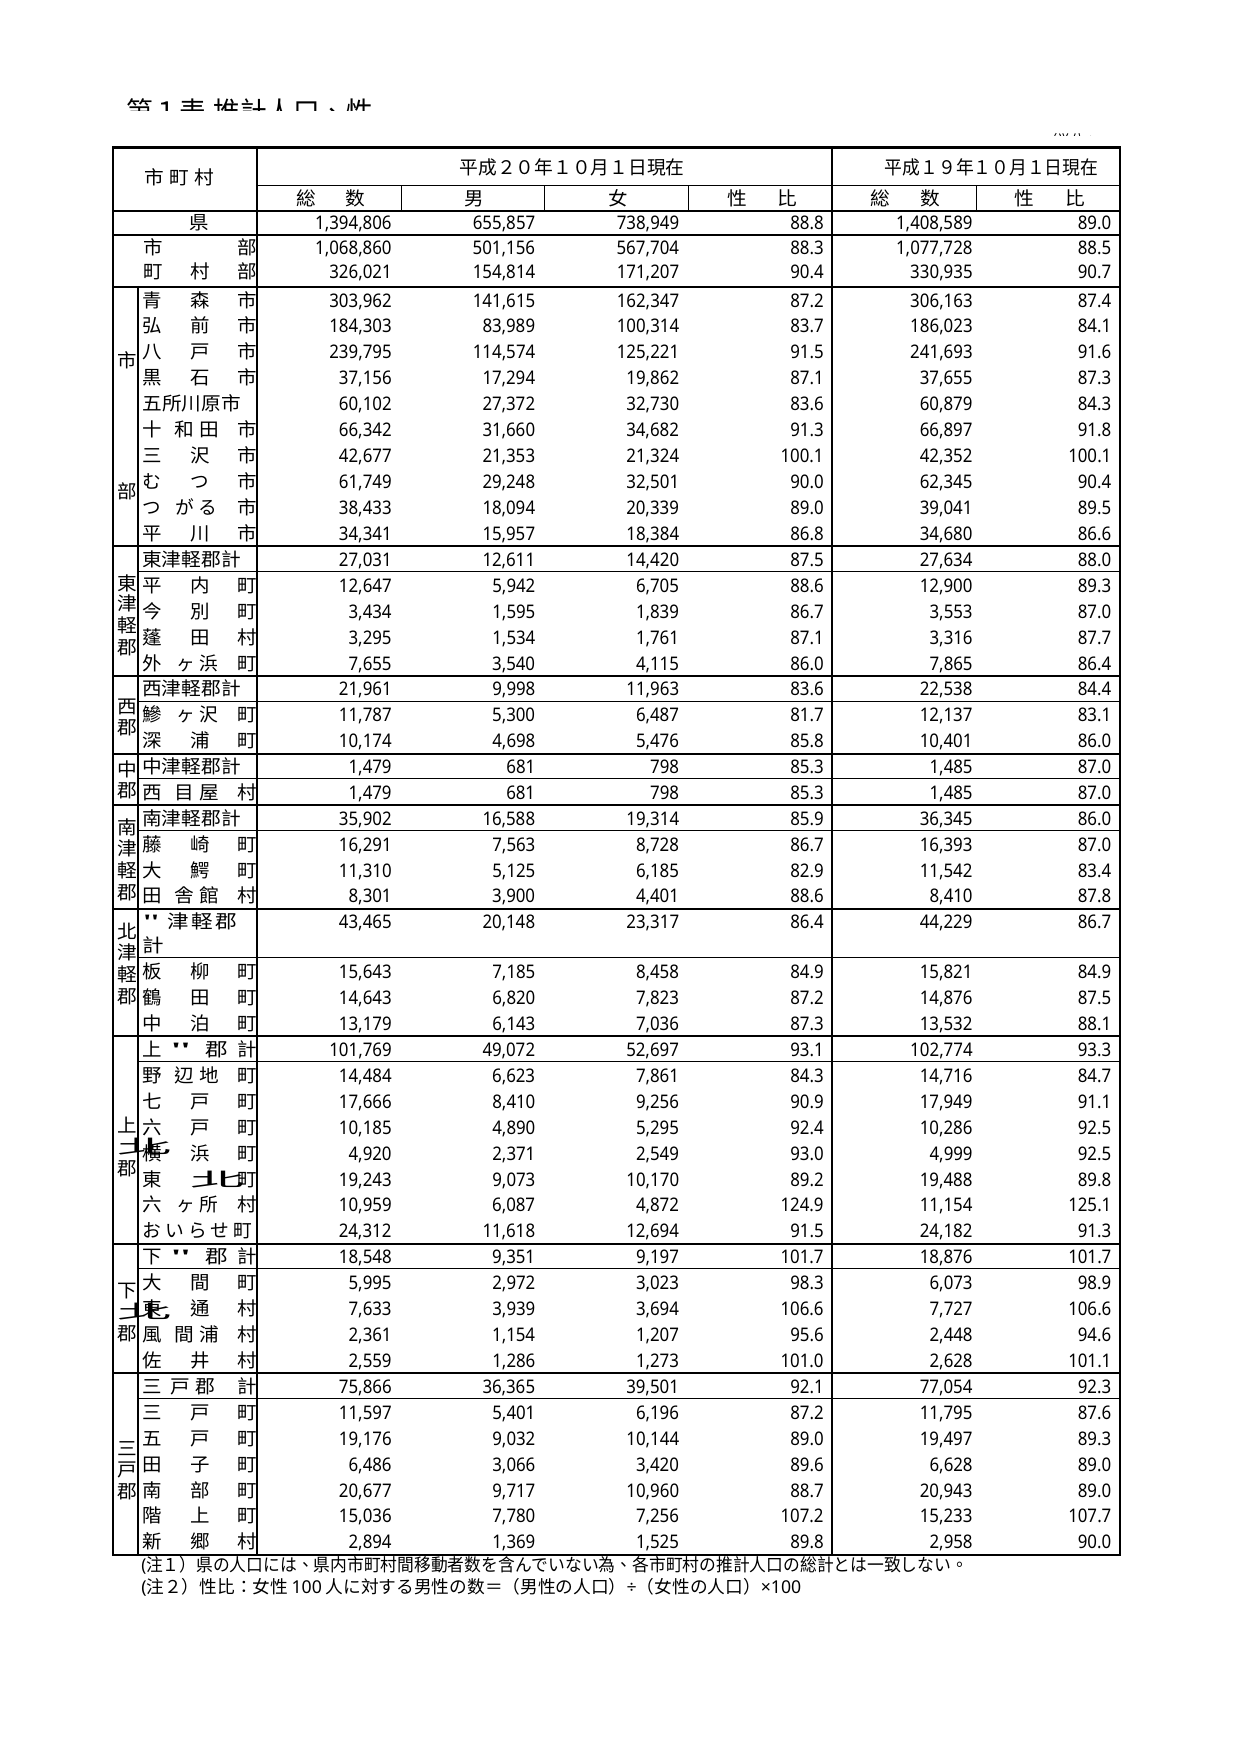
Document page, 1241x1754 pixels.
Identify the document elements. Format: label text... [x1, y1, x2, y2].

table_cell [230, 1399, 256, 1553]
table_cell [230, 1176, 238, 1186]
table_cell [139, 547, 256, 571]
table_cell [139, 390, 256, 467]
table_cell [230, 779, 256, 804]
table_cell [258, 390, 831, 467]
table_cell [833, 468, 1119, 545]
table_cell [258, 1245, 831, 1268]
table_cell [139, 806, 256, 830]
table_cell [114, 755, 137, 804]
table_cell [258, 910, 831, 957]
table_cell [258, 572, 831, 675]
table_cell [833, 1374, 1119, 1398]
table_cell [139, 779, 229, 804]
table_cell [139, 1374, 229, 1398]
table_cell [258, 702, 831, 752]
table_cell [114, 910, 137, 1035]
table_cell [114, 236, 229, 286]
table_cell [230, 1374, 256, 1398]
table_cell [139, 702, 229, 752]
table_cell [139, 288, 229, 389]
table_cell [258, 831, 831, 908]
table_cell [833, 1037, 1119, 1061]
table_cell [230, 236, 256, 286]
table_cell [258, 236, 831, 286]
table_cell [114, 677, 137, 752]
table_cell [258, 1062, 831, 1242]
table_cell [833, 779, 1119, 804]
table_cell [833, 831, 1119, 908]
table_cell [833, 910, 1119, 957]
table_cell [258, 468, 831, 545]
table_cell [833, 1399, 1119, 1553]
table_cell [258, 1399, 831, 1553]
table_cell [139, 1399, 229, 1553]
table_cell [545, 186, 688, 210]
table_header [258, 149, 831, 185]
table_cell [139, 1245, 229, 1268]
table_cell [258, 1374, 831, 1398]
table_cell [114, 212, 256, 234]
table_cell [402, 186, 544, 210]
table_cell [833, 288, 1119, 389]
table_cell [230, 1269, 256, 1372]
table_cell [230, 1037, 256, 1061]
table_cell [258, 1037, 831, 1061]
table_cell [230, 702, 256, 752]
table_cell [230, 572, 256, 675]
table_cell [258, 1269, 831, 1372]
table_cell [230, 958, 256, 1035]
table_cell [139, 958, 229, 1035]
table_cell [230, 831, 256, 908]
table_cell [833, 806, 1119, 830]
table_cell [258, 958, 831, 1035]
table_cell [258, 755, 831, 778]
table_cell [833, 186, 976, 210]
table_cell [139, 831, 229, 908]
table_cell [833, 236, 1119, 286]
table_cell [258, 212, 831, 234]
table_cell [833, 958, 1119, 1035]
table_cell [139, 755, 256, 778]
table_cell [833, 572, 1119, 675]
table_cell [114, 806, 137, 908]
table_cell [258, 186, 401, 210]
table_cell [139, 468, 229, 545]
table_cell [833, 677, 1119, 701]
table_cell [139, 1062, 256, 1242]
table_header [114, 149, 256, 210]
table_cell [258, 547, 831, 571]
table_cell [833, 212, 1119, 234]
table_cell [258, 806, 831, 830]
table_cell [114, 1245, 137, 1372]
text (注１）県の人口には、県内市町村間移動者数を含んでいない為、各市町村の推計人口の総計とは一致しない。 [141, 1556, 1155, 1575]
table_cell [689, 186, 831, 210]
text (注２）性比：女性100人に対する男性の数＝（男性の人口）÷（女性の人口）×100 [141, 1575, 1155, 1598]
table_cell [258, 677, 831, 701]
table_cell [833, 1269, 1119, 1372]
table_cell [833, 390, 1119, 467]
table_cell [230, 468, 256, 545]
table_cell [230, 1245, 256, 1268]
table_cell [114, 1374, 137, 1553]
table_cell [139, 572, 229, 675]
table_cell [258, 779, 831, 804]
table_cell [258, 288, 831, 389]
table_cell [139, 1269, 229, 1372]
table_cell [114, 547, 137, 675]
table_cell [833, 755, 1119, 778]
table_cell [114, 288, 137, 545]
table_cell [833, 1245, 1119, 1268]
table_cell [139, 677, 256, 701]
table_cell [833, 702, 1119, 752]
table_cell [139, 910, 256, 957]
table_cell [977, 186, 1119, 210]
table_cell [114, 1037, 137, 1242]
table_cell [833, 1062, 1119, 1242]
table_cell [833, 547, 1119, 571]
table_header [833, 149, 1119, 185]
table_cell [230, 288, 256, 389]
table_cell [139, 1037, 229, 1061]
